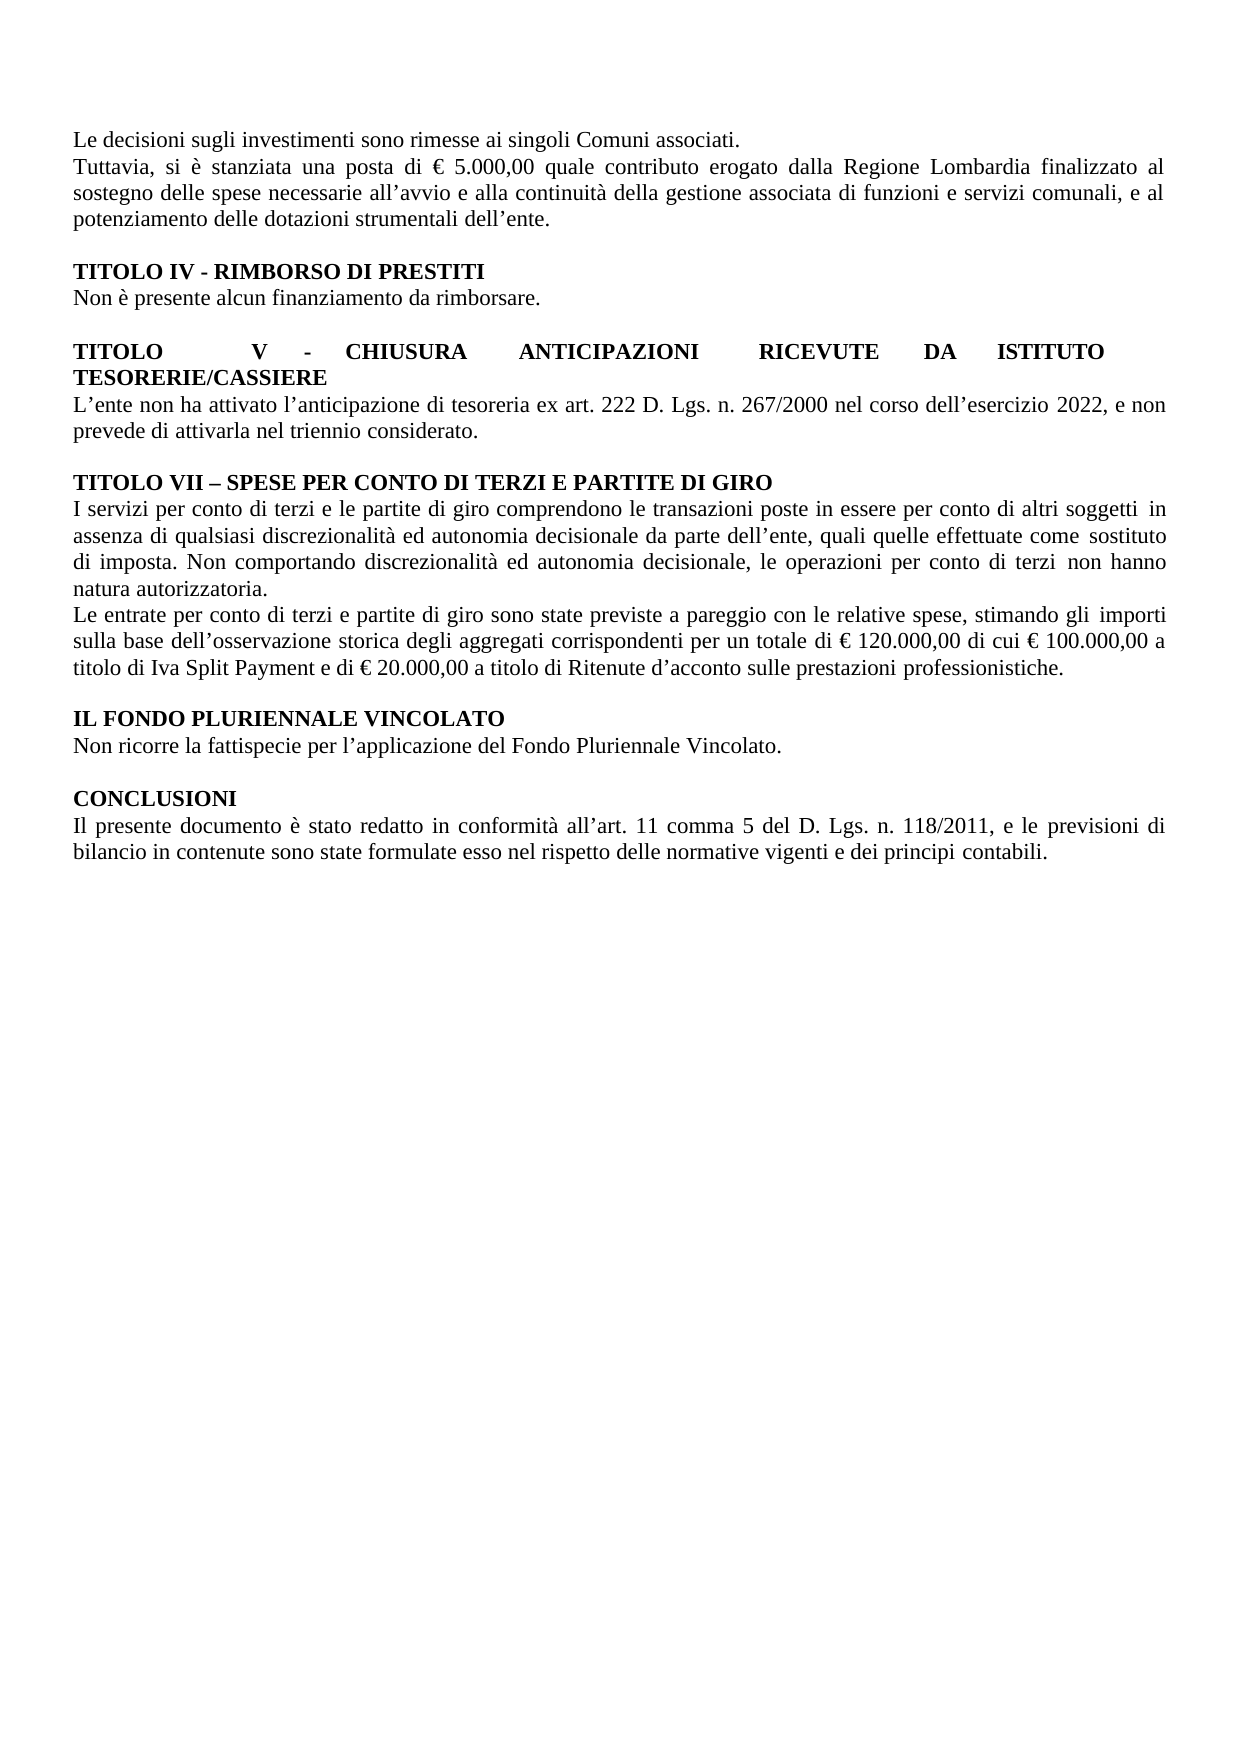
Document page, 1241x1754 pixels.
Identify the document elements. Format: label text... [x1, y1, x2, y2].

text Non ricorre la fattispecie per l’applicazione del Fondo Pluriennale Vincolato. [73, 732, 1167, 758]
text Non è presente alcun finanziamento da rimborsare. [73, 284, 1167, 311]
subtitle CONCLUSIONI [73, 785, 1167, 811]
subtitle TITOLO VII – SPESE PER CONTO DI TERZI E PARTITE DI GIRO [73, 469, 1167, 495]
text I servizi per conto di terzi e le partite di giro comprendono le transazioni poste in essere per conto di altri soggetti in assenza di qualsiasi discrezionalità ed autonomia decisionale da parte dell’ente, quali quelle effettuate come sostituto di imposta. Non comportando discrezionalità ed autonomia decisionale, le operazioni per conto di terzi non hanno natura autorizzatoria. [73, 496, 1167, 601]
text L’ente non ha attivato l’anticipazione di tesoreria ex art. 222 D. Lgs. n. 267/2000 nel corso dell’esercizio 2022, e non prevede di attivarla nel triennio considerato. [73, 391, 1167, 443]
subtitle TITOLO IV - RIMBORSO DI PRESTITI [73, 258, 1167, 284]
subtitle TITOLO V - CHIUSURA ANTICIPAZIONI RICEVUTE DA ISTITUTO TESORERIE/CASSIERE [73, 338, 1167, 391]
text Le entrate per conto di terzi e partite di giro sono state previste a pareggio con le relative spese, stimando gli importi sulla base dell’osservazione storica degli aggregati corrispondenti per un totale di € 120.000,00 di cui € 100.000,00 a titolo di Iva Split Payment e di € 20.000,00 a titolo di Ritenute d’acconto sulle prestazioni professionistiche. [73, 601, 1167, 680]
text Tuttavia, si è stanziata una posta di € 5.000,00 quale contributo erogato dalla Regione Lombardia finalizzato al sostegno delle spese necessarie all’avvio e alla continuità della gestione associata di funzioni e servizi comunali, e al potenziamento delle dotazioni strumentali dell’ente. [73, 153, 1167, 232]
text Le decisioni sugli investimenti sono rimesse ai singoli Comuni associati. [73, 127, 1167, 153]
text Il presente documento è stato redatto in conformità all’art. 11 comma 5 del D. Lgs. n. 118/2011, e le previsioni di bilancio in contenute sono state formulate esso nel rispetto delle normative vigenti e dei principi contabili. [73, 812, 1167, 864]
subtitle IL FONDO PLURIENNALE VINCOLATO [73, 706, 1167, 732]
